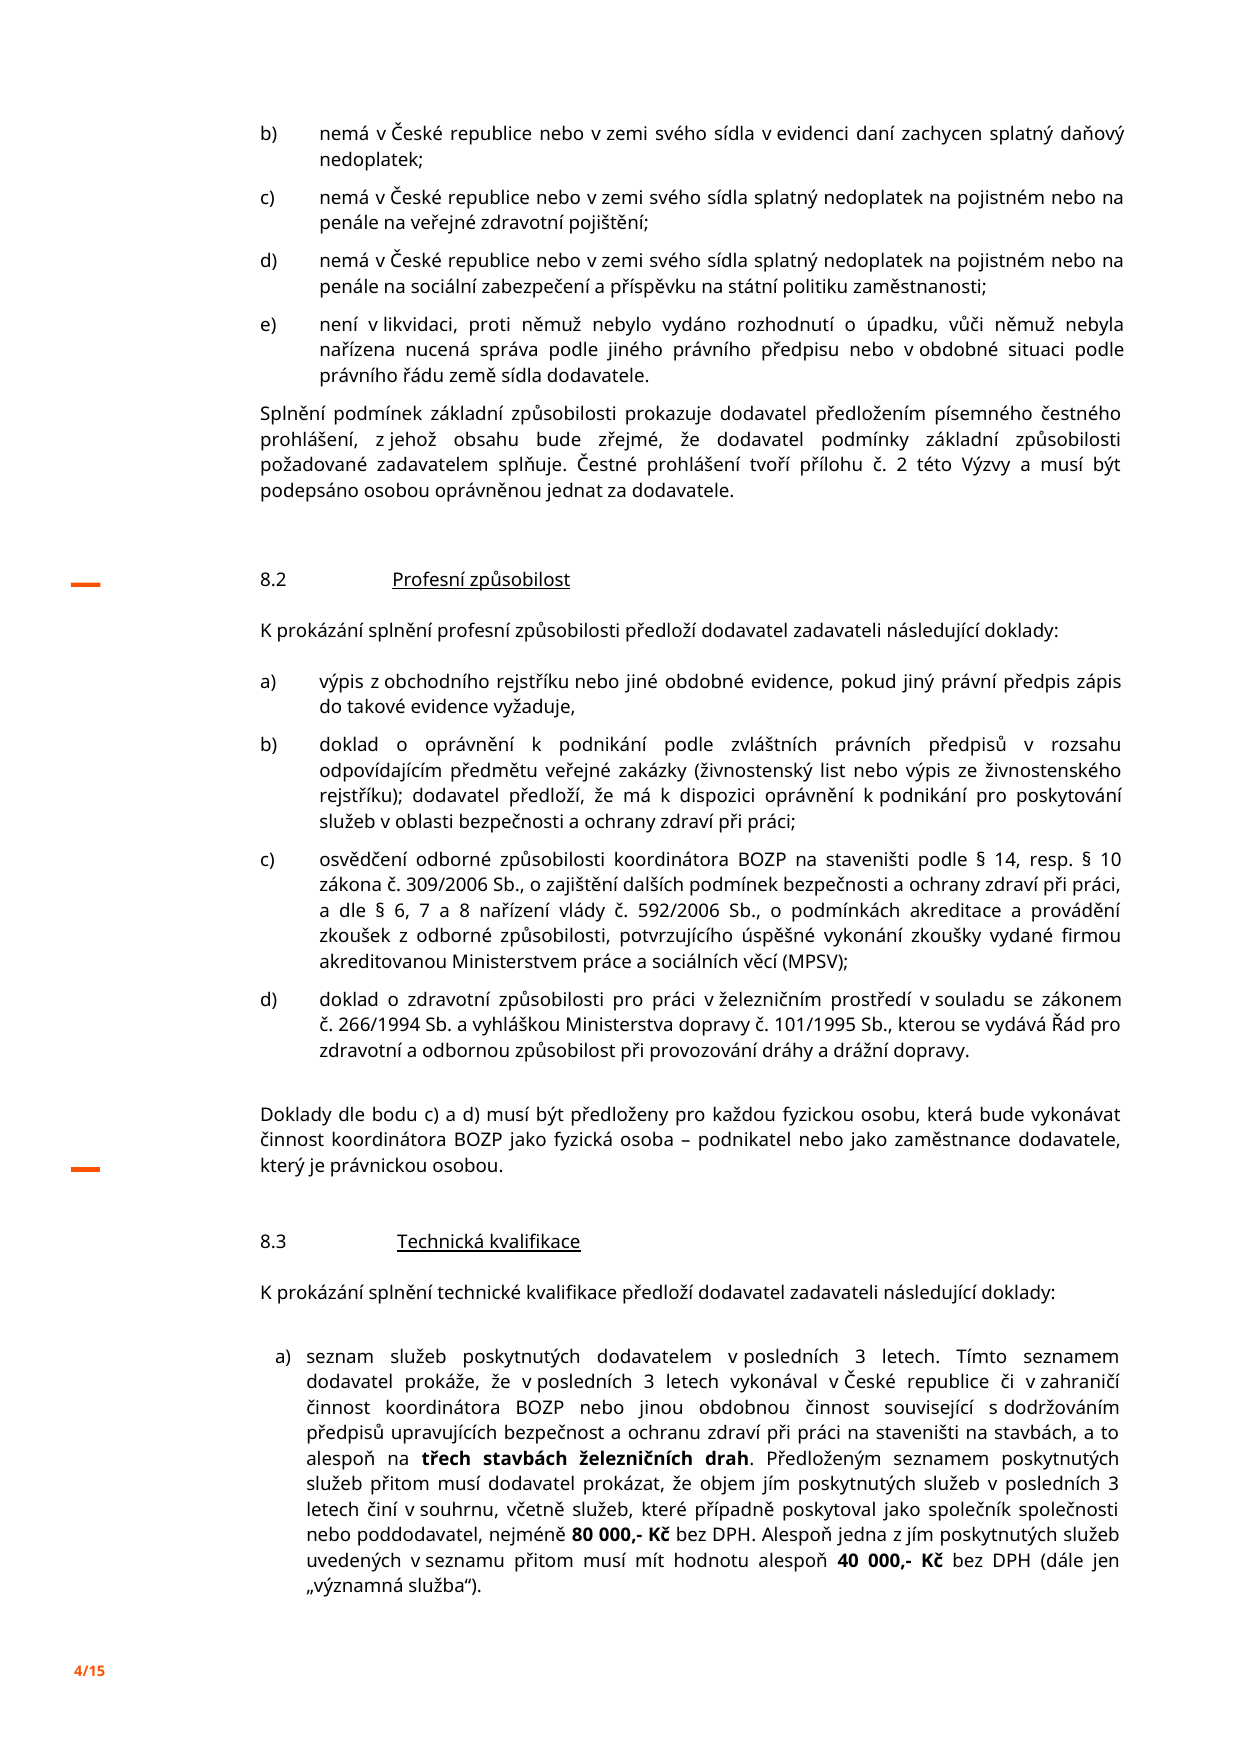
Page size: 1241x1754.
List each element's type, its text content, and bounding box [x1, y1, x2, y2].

list Profesní způsobilost [260, 566, 1122, 591]
text b) doklad o oprávnění k podnikání podle zvláštních právních předpisů v rozsahu odpovídajícím předmětu veřejné zakázky (živnostenský list nebo výpis ze živnostenského rejstříku); dodavatel předloží, že má k dispozici oprávnění k podnikání pro poskytování služeb v oblasti bezpečnosti a ochrany zdraví při práci; [260, 732, 1122, 834]
text K prokázání splnění profesní způsobilosti předloží dodavatel zadavateli následující doklady: [260, 617, 1122, 642]
text c) osvědčení odborné způsobilosti koordinátora BOZP na staveništi podle § 14, resp. § 10 zákona č. 309/2006 Sb., o zajištění dalších podmínek bezpečnosti a ochrany zdraví při práci, a dle § 6, 7 a 8 nařízení vlády č. 592/2006 Sb., o podmínkách akreditace a provádění zkoušek z odborné způsobilosti, potvrzujícího úspěšné vykonání zkoušky vydané firmou akreditovanou Ministerstvem práce a sociálních věcí (MPSV); [260, 846, 1122, 974]
list Technická kvalifikace [260, 1228, 1122, 1254]
text a) výpis z obchodního rejstříku nebo jiné obdobné evidence, pokud jiný právní předpis zápis do takové evidence vyžaduje, [260, 668, 1122, 719]
text b) nemá v České republice nebo v zemi svého sídla v evidenci daní zachycen splatný daňový nedoplatek; [260, 121, 1124, 172]
text Splnění podmínek základní způsobilosti prokazuje dodavatel předložením písemného čestného prohlášení, z jehož obsahu bude zřejmé, že dodavatel podmínky základní způsobilosti požadované zadavatelem splňuje. Čestné prohlášení tvoří přílohu č. 2 této Výzvy a musí být podepsáno osobou oprávněnou jednat za dodavatele. [260, 400, 1122, 502]
text d) doklad o zdravotní způsobilosti pro práci v železničním prostředí v souladu se zákonem č. 266/1994 Sb. a vyhláškou Ministerstva dopravy č. 101/1995 Sb., kterou se vydává Řád pro zdravotní a odbornou způsobilost při provozování dráhy a drážní dopravy. [260, 986, 1122, 1063]
text d) nemá v České republice nebo v zemi svého sídla splatný nedoplatek na pojistném nebo na penále na sociální zabezpečení a příspěvku na státní politiku zaměstnanosti; [260, 248, 1124, 299]
text K prokázání splnění technické kvalifikace předloží dodavatel zadavateli následující doklady: [260, 1279, 1122, 1305]
text e) není v likvidaci, proti němuž nebylo vydáno rozhodnutí o úpadku, vůči němuž nebyla nařízena nucená správa podle jiného právního předpisu nebo v obdobné situaci podle právního řádu země sídla dodavatele. [260, 311, 1124, 388]
text c) nemá v České republice nebo v zemi svého sídla splatný nedoplatek na pojistném nebo na penále na veřejné zdravotní pojištění; [260, 184, 1124, 235]
text Doklady dle bodu c) a d) musí být předloženy pro každou fyzickou osobu, která bude vykonávat činnost koordinátora BOZP jako fyzická osoba – podnikatel nebo jako zaměstnance dodavatele, který je právnickou osobou. [260, 1101, 1122, 1177]
list seznam služeb poskytnutých dodavatelem v posledních 3 letech. Tímto seznamem dodavatel prokáže, že v posledních 3 letech vykonával v České republice či v zahraničí činnost koordinátora BOZP nebo jinou obdobnou činnost související s dodržováním předpisů upravujících bezpečnost a ochranu zdraví při práci na staveništi na stavbách, a to alespoň na třech stavbách železničních drah. Předloženým seznamem poskytnutých služeb přitom musí dodavatel prokázat, že objem jím poskytnutých služeb v posledních 3 letech činí v souhrnu, včetně služeb, které případně poskytoval jako společník společnosti nebo poddodavatel, nejméně 80 000,- Kč bez DPH. Alespoň jedna z jím poskytnutých služeb uvedených v seznamu přitom musí mít hodnotu alespoň 40 000,- Kč bez DPH (dále jen „významná služba“). [275, 1343, 1120, 1598]
